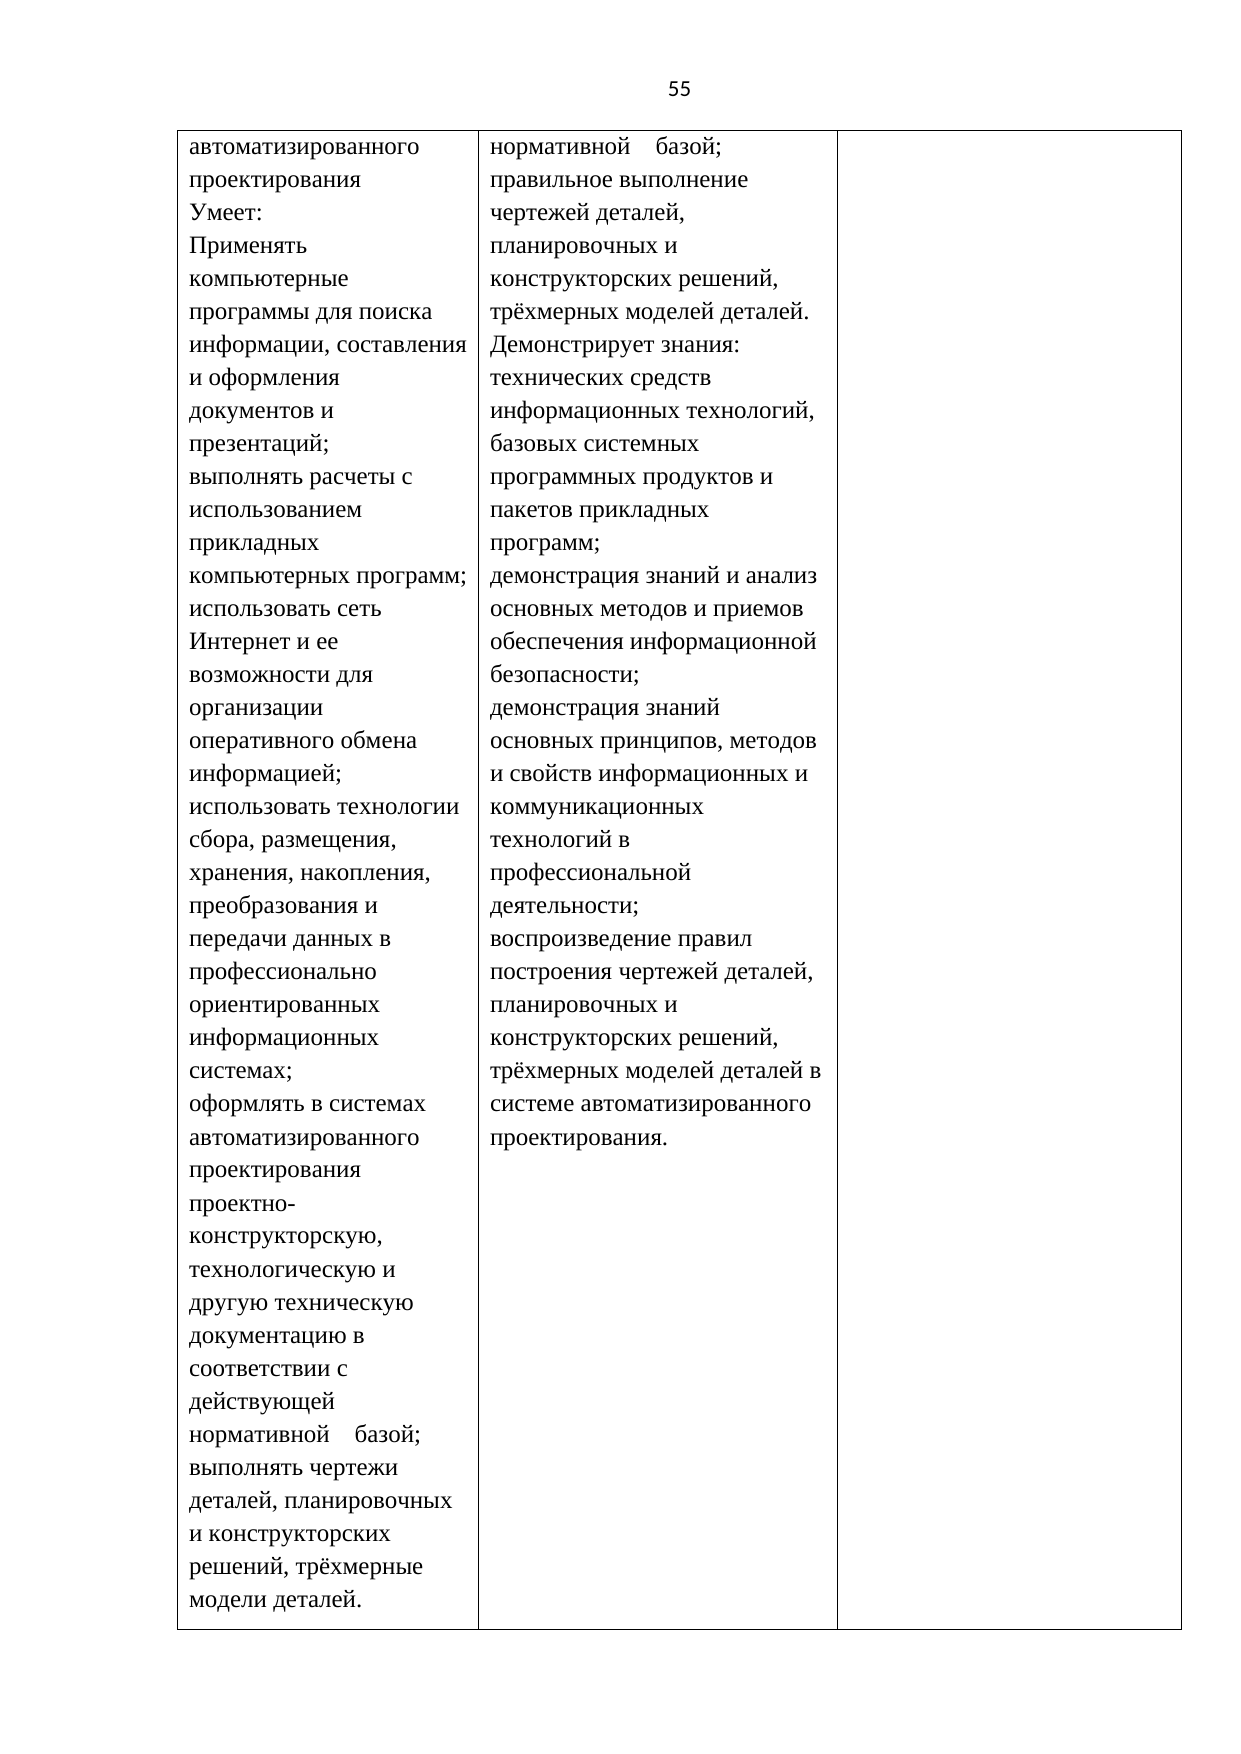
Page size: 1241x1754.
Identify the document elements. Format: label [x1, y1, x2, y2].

table_cell [838, 131, 1181, 1629]
table_cell [479, 131, 837, 1629]
table_cell [178, 131, 478, 1629]
